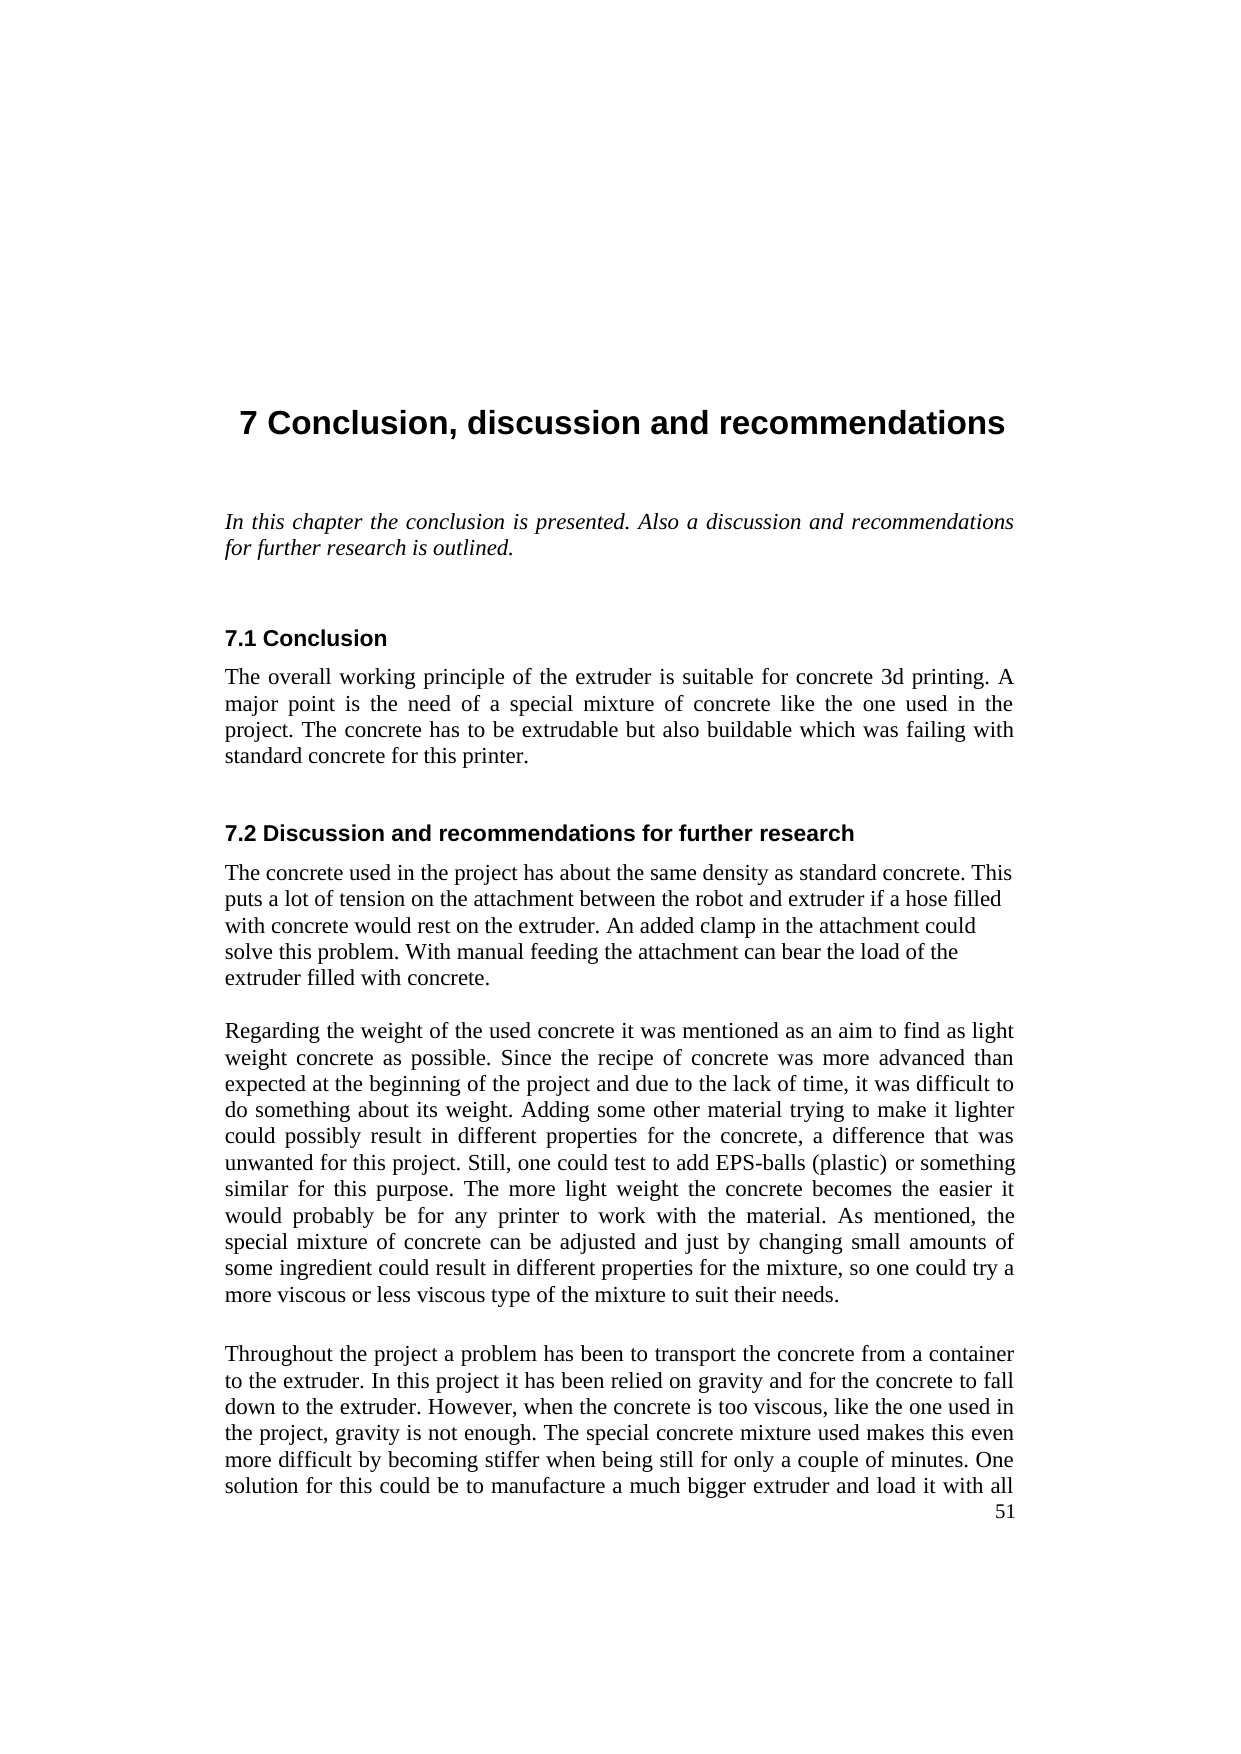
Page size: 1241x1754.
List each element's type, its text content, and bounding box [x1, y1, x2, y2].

subtitle Conclusion [224, 624, 1016, 651]
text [224, 1340, 1016, 1498]
text The overall working principle of the extruder is suitable for concrete 3d printing. A major point is the need of a special mixture of concrete like the one used in the project. The concrete has to be extrudable but also buildable which was failing with standard concrete for this printer. [224, 742, 1016, 769]
text In this chapter the conclusion is presented. Also a discussion and recommendations for further research is outlined. [224, 508, 1016, 561]
subtitle Discussion and recommendations for further research [224, 820, 1016, 847]
text Regarding the weight of the used concrete it was mentioned as an aim to find as light weight concrete as possible. Since the recipe of concrete was more advanced than expected at the beginning of the project and due to the lack of time, it was difficult to do something about its weight. Adding some other material trying to make it lighter could possibly result in different properties for the concrete, a difference that was unwanted for this project. Still, one could test to add EPS-balls (plastic) or something similar for this purpose. The more light weight the concrete becomes the easier it would probably be for any printer to work with the material. As mentioned, the special mixture of concrete can be adjusted and just by changing small amounts of some ingredient could result in different properties for the mixture, so one could try a more viscous or less viscous type of the mixture to suit their needs. [224, 1149, 1016, 1307]
text The concrete used in the project has about the same density as standard concrete. This puts a lot of tension on the attachment between the robot and extruder if a hose filled with concrete would rest on the extruder. An added clamp in the attachment could solve this problem. With manual feeding the attachment can bear the load of the extruder filled with concrete. [224, 859, 1016, 991]
subtitle Conclusion, discussion and recommendations [239, 403, 1016, 441]
